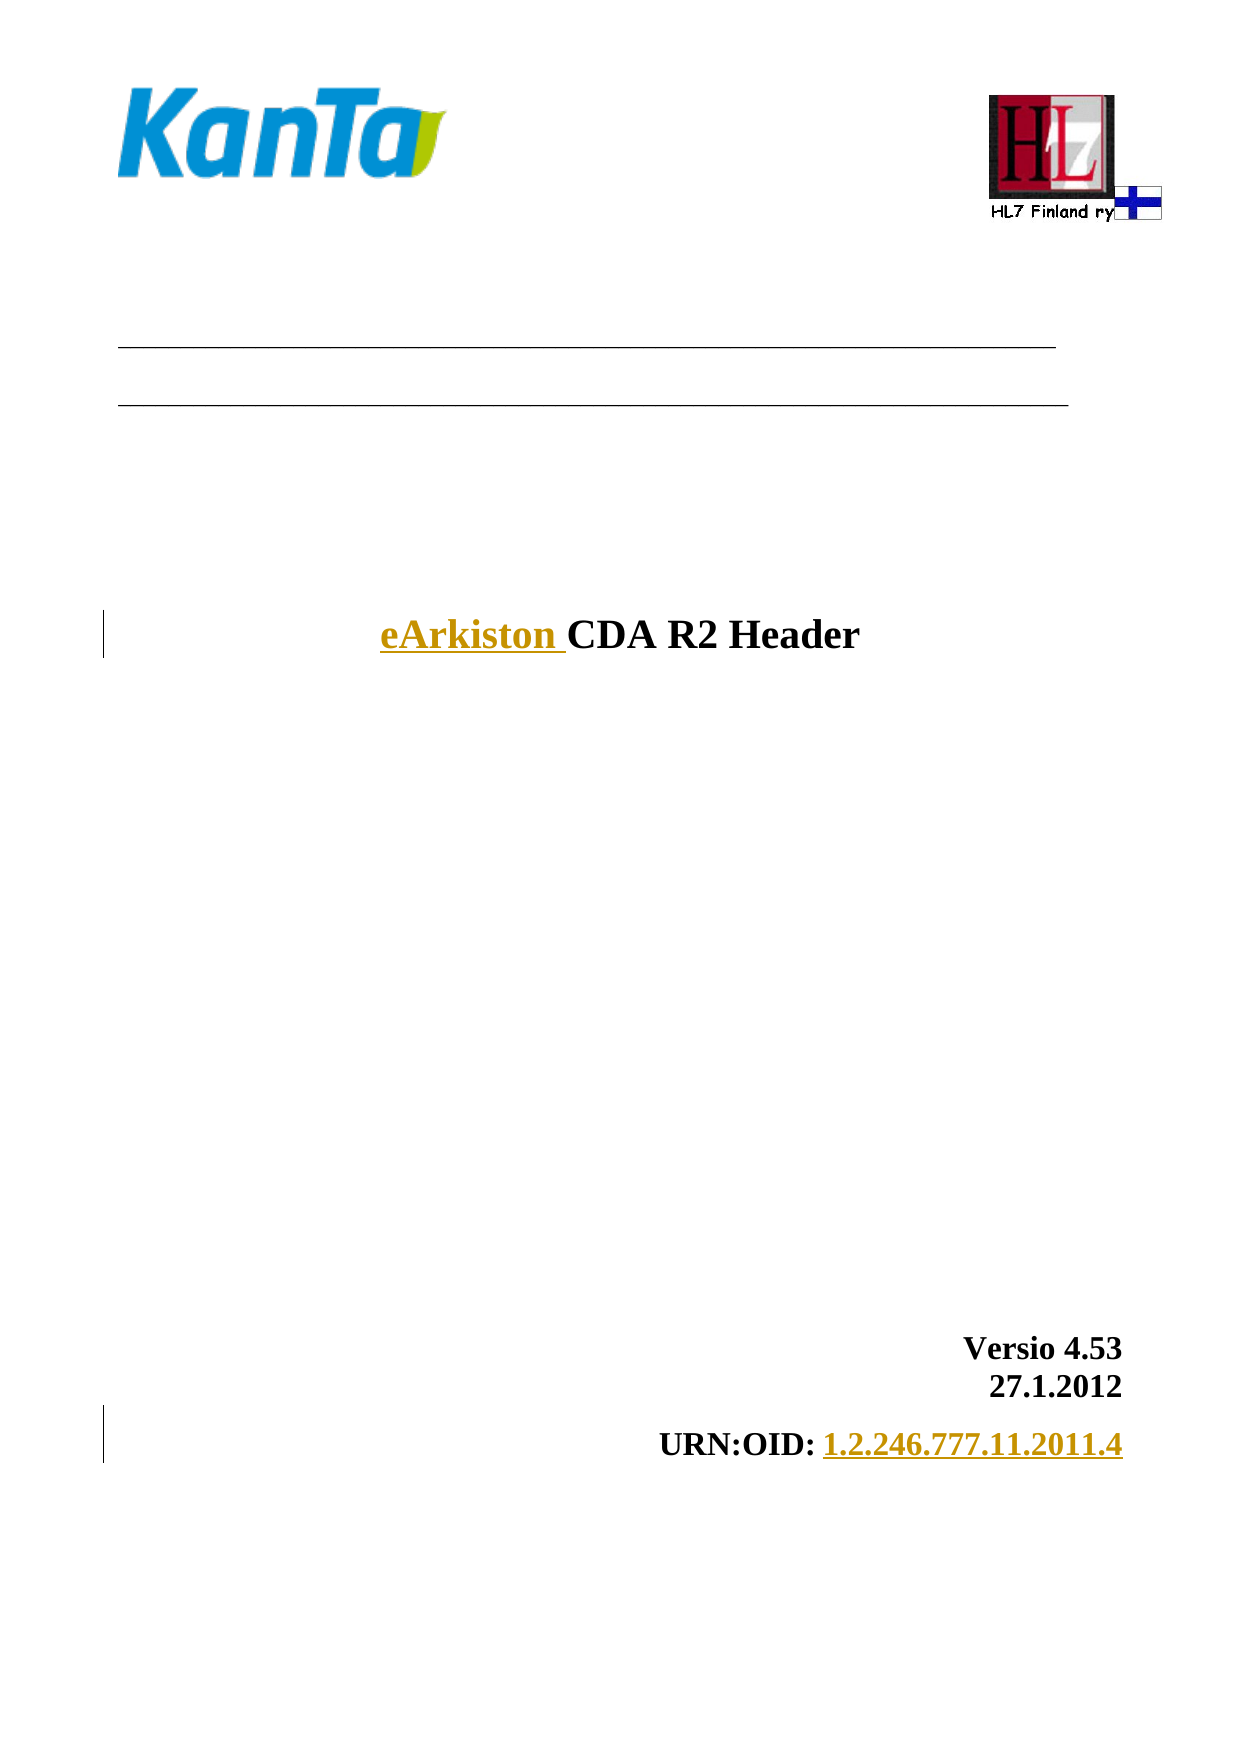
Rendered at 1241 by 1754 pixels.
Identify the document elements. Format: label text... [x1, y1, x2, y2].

text URN:OID: [118, 1367, 1122, 1463]
text Versio [118, 1328, 1122, 1367]
picture [118, 87, 448, 179]
text CDA R2 Header [118, 610, 1122, 686]
picture [983, 94, 1164, 225]
text ___________________________________________________________________________ [118, 322, 1122, 351]
text ____________________________________________________________________________ [118, 380, 1122, 408]
